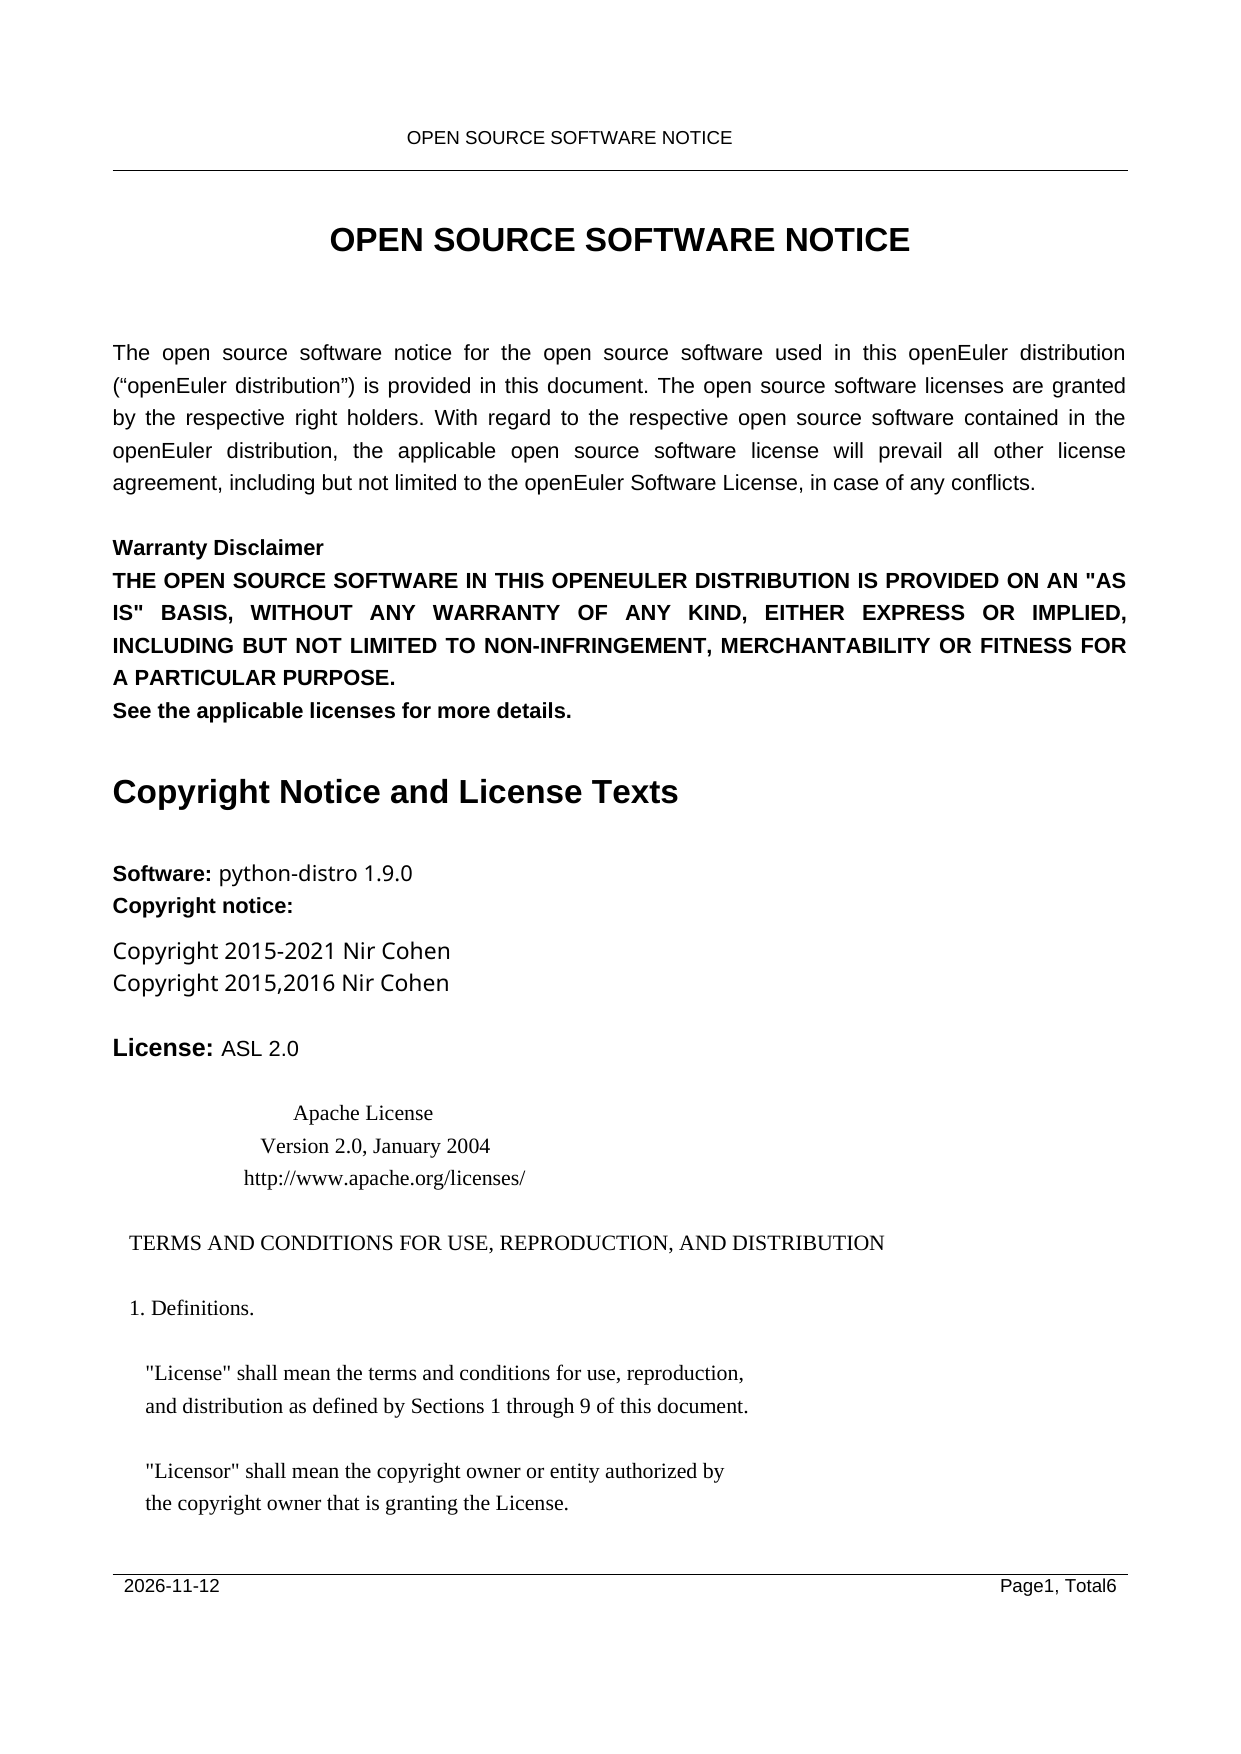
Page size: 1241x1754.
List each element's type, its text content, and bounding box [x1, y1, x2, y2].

text License: ASL 2.0 [112, 1031, 1128, 1064]
title Software: python-distro 1.9.0 [112, 856, 1128, 889]
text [112, 1064, 1128, 1519]
text OPEN SOURCE SOFTWARE NOTICE [112, 206, 1128, 271]
text Copyright Notice and License Texts [112, 759, 1128, 824]
text Copyright 2015-2021 Nir Cohen Copyright 2015,2016 Nir Cohen [112, 934, 1128, 1031]
text Copyright notice: [112, 889, 1128, 921]
text The open source software notice for the open source software used in this openEuler distribution (“openEuler distribution”) is provided in this document. The open source software licenses are granted by the respective right holders. With regard to the respective open source software contained in the openEuler distribution, the applicable open source software license will prevail all other license agreement, including but not limited to the openEuler Software License, in case of any conflicts. [112, 336, 1128, 499]
text Warranty Disclaimer [112, 531, 1128, 564]
text THE OPEN SOURCE SOFTWARE IN THIS OPENEULER DISTRIBUTION IS PROVIDED ON AN "AS IS" BASIS, WITHOUT ANY WARRANTY OF ANY KIND, EITHER EXPRESS OR IMPLIED, INCLUDING BUT NOT LIMITED TO NON-INFRINGEMENT, MERCHANTABILITY OR FITNESS FOR A PARTICULAR PURPOSE. See the applicable licenses for more details. [112, 564, 1128, 726]
